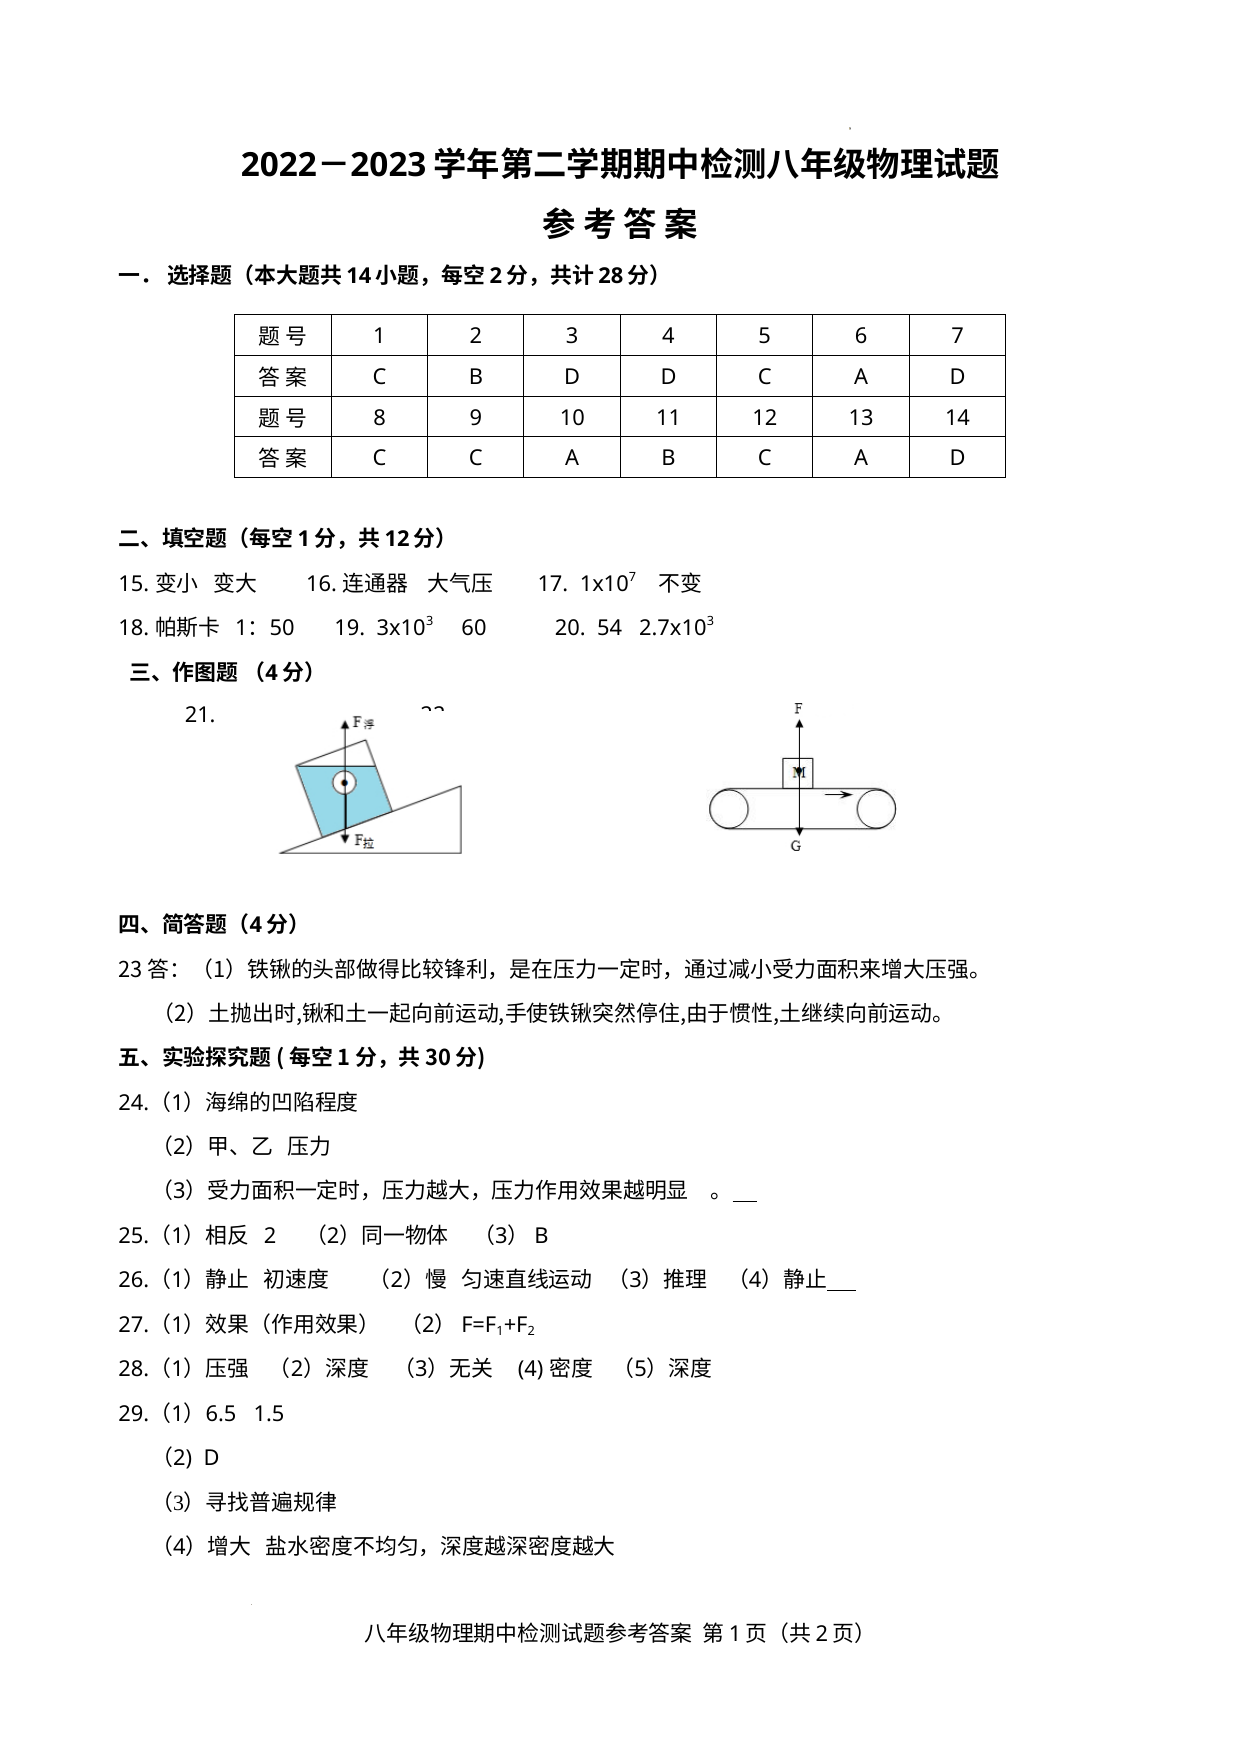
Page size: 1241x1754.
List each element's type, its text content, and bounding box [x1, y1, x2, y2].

table_header 题 号 [235, 315, 331, 355]
text 五、实验探究题 ( 每空1分，共30分) [118, 1040, 1122, 1072]
table_cell B [428, 356, 523, 396]
text 四、简答题（4分） [118, 907, 1122, 939]
table_cell 9 [428, 397, 523, 436]
text 15. 变小 变大 16. 连通器 大气压 17. 1x107 不变 [118, 566, 1122, 597]
text 27.（1）效果（作用效果） （2） F=F1+F2 [118, 1307, 1122, 1339]
table_header 3 [524, 315, 620, 355]
table_cell C [332, 356, 427, 396]
table_cell B [621, 437, 716, 477]
table_header 2 [428, 315, 523, 355]
text 二、填空题（每空1分，共12分） [118, 521, 1122, 553]
table_header 5 [717, 315, 812, 355]
picture [274, 711, 465, 857]
text （4）增大 盐水密度不均匀，深度越深密度越大 [118, 1529, 1122, 1561]
text （2）土抛出时,锹和土一起向前运动,手使铁锹突然停住,由于惯性,土继续向前运动。 [118, 996, 1122, 1028]
table_cell A [813, 356, 909, 396]
table_cell 8 [332, 397, 427, 436]
text 25.（1）相反 2 （2）同一物体 （3） B [118, 1218, 1122, 1250]
text （2）甲、乙 压力 [118, 1129, 1122, 1161]
text 三、作图题 （4分） [118, 654, 1122, 686]
table_cell 答 案 [235, 437, 331, 477]
table_cell 题 号 [235, 397, 331, 436]
text （2) D [118, 1440, 1122, 1472]
text 参 考 答 案 [118, 198, 1122, 246]
table_cell C [717, 437, 812, 477]
table_cell 11 [621, 397, 716, 436]
text 23 答：（1）铁锹的头部做得比较锋利，是在压力一定时，通过减小受力面积来增大压强。 [118, 952, 1122, 983]
table_cell C [332, 437, 427, 477]
text 一． 选择题（本大题共14小题，每空2分，共计28分） [118, 258, 1122, 290]
table_header 4 [621, 315, 716, 355]
table_cell D [910, 437, 1005, 477]
table_cell 13 [813, 397, 909, 436]
text （3）受力面积一定时，压力越大，压力作用效果越明显 。 [118, 1173, 1122, 1205]
table_cell D [621, 356, 716, 396]
table_cell 12 [717, 397, 812, 436]
text 29.（1）6.5 1.5 [118, 1396, 1122, 1428]
table_header 7 [910, 315, 1005, 355]
table_cell 答 案 [235, 356, 331, 396]
text 28.（1）压强 （2）深度 （3）无关 (4) 密度 （5）深度 [118, 1351, 1122, 1383]
text 18. 帕斯卡 1：50 19. 3x103 60 20. 54 2.7x103 [118, 610, 1122, 642]
table_header 1 [332, 315, 427, 355]
picture [702, 729, 900, 854]
text 21. 22. [118, 699, 1122, 729]
table_cell D [910, 356, 1005, 396]
table_cell D [524, 356, 620, 396]
table_cell A [813, 437, 909, 477]
table_header 6 [813, 315, 909, 355]
text 24.（1）海绵的凹陷程度 [118, 1084, 1122, 1116]
text 26.（1）静止 初速度 （2）慢 匀速直线运动 （3）推理 （4）静止 [118, 1262, 1122, 1294]
table_cell C [428, 437, 523, 477]
text （3）寻找普遍规律 [118, 1485, 1122, 1517]
table_cell C [717, 356, 812, 396]
text 2022－2023学年第二学期期中检测八年级物理试题 [118, 137, 1122, 186]
table_cell A [524, 437, 620, 477]
table_cell 10 [524, 397, 620, 436]
table_cell 14 [910, 397, 1005, 436]
